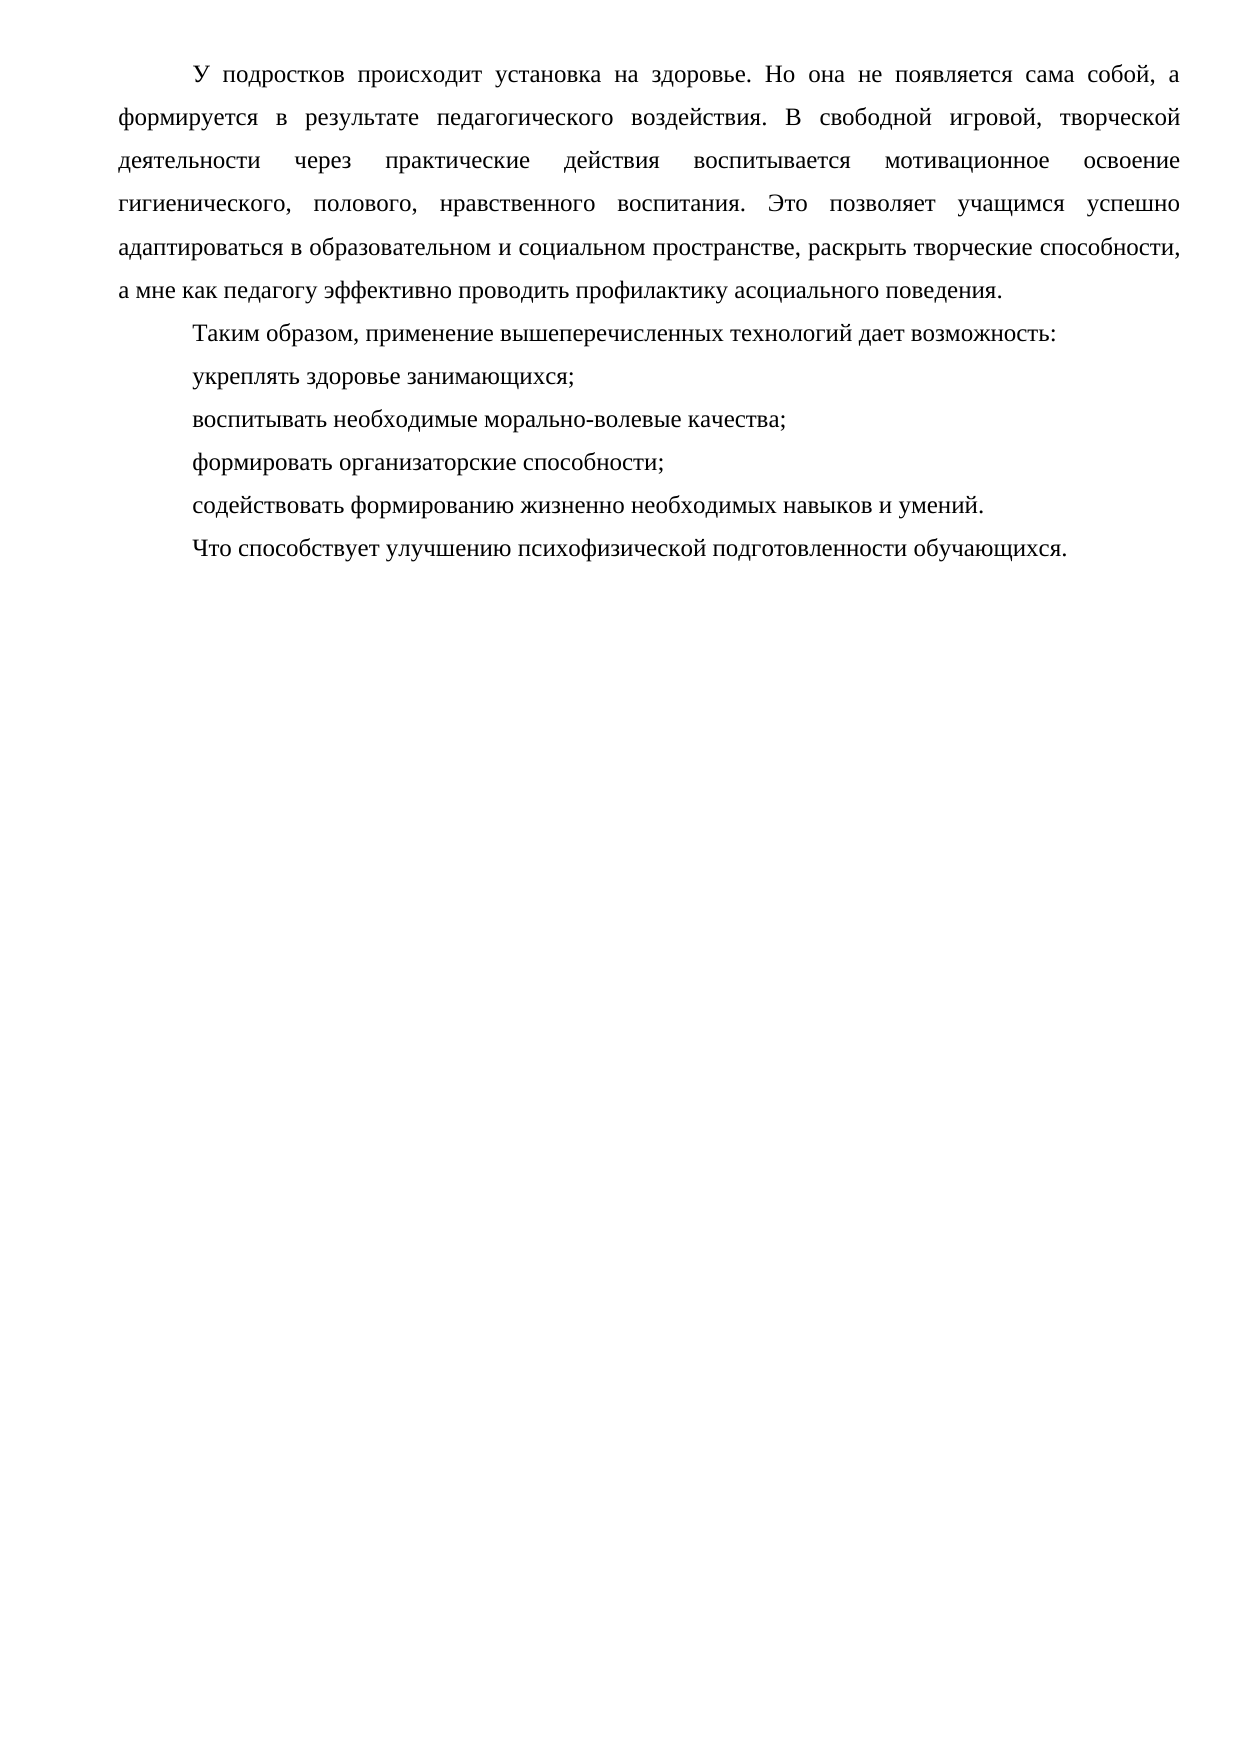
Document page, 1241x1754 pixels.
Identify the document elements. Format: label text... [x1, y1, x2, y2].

text Что способствует улучшению психофизической подготовленности обучающихся. [118, 533, 1181, 562]
text формировать организаторские способности; [118, 447, 1181, 476]
text содействовать формированию жизненно необходимых навыков и умений. [118, 490, 1181, 519]
text воспитывать необходимые морально-волевые качества; [118, 404, 1181, 433]
text укреплять здоровье занимающихся; [118, 361, 1181, 390]
text Таким образом, применение вышеперечисленных технологий дает возможность: [118, 318, 1181, 347]
text У подростков происходит установка на здоровье. Но она не появляется сама собой, а формируется в результате педагогического воздействия. В свободной игровой, творческой деятельности через практические действия воспитывается мотивационное освоение гигиенического, полового, нравственного воспитания. Это позволяет учащимся успешно адаптироваться в образовательном и социальном пространстве, раскрыть творческие способности, а мне как педагогу эффективно проводить профилактику асоциального поведения. [118, 59, 1181, 303]
